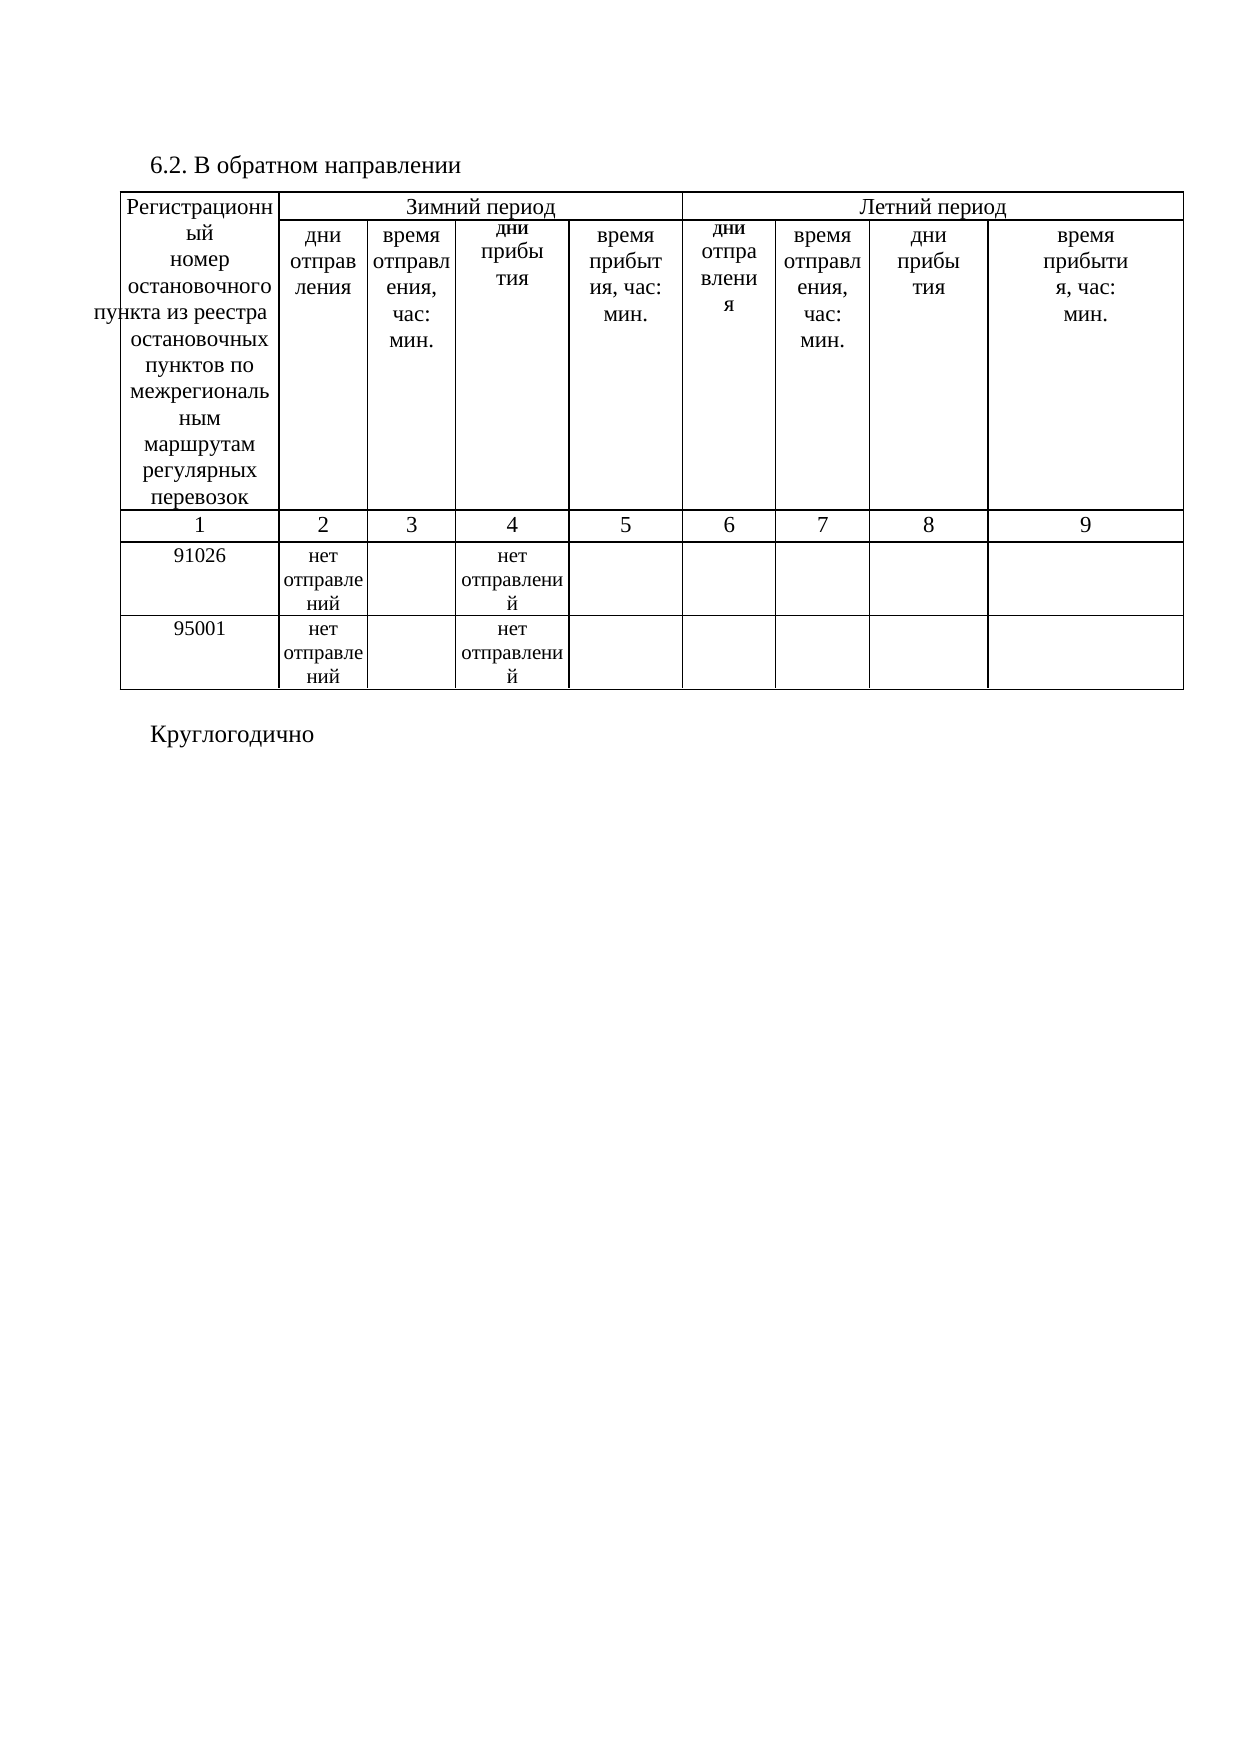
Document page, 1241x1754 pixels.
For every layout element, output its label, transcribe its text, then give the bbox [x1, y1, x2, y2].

text 6.2. В обратном направлении [150, 150, 1090, 179]
table_cell [683, 616, 775, 688]
table_cell 1 [121, 511, 278, 541]
table_cell 6 [683, 511, 775, 541]
table_cell 9 [989, 511, 1183, 541]
table_cell нет отправлений [280, 616, 367, 688]
table_cell [570, 616, 682, 688]
table_cell [570, 543, 682, 615]
table_cell [870, 543, 987, 615]
table_header Зимний период [280, 193, 682, 219]
table_cell 7 [776, 511, 869, 541]
text Круглогодично [150, 719, 1090, 747]
table_cell время прибыт ия, час: мин. [570, 221, 682, 509]
table_cell 95001 [121, 616, 278, 688]
table_cell время прибыти я, час: мин. [989, 221, 1183, 509]
table_cell [776, 543, 869, 615]
table_cell 3 [368, 511, 455, 541]
table_cell 2 [280, 511, 367, 541]
table_cell [683, 543, 775, 615]
table_cell [368, 616, 455, 688]
table_cell время отправл ения, час: мин. [776, 221, 869, 509]
table_cell нет отправлений [456, 616, 568, 688]
table_cell ДНИ прибы тия [456, 221, 568, 509]
table_cell ДНИ отпра влени я [683, 221, 775, 509]
table_cell 91026 [121, 543, 278, 615]
table_header Летний период [683, 193, 1183, 219]
table_cell 5 [570, 511, 682, 541]
table_cell время отправл ения, час: мин. [368, 221, 455, 509]
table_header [121, 193, 278, 509]
table_cell [368, 543, 455, 615]
table_cell дни прибы тия [870, 221, 987, 509]
table_cell нет отправлений [456, 543, 568, 615]
table_cell дни отправ ления [280, 221, 367, 509]
table_cell [870, 616, 987, 688]
table_cell [989, 616, 1183, 688]
table_cell 4 [456, 511, 568, 541]
table_cell [989, 543, 1183, 615]
table_cell 8 [870, 511, 987, 541]
table_cell нет отправлений [280, 543, 367, 615]
table_cell [776, 616, 869, 688]
